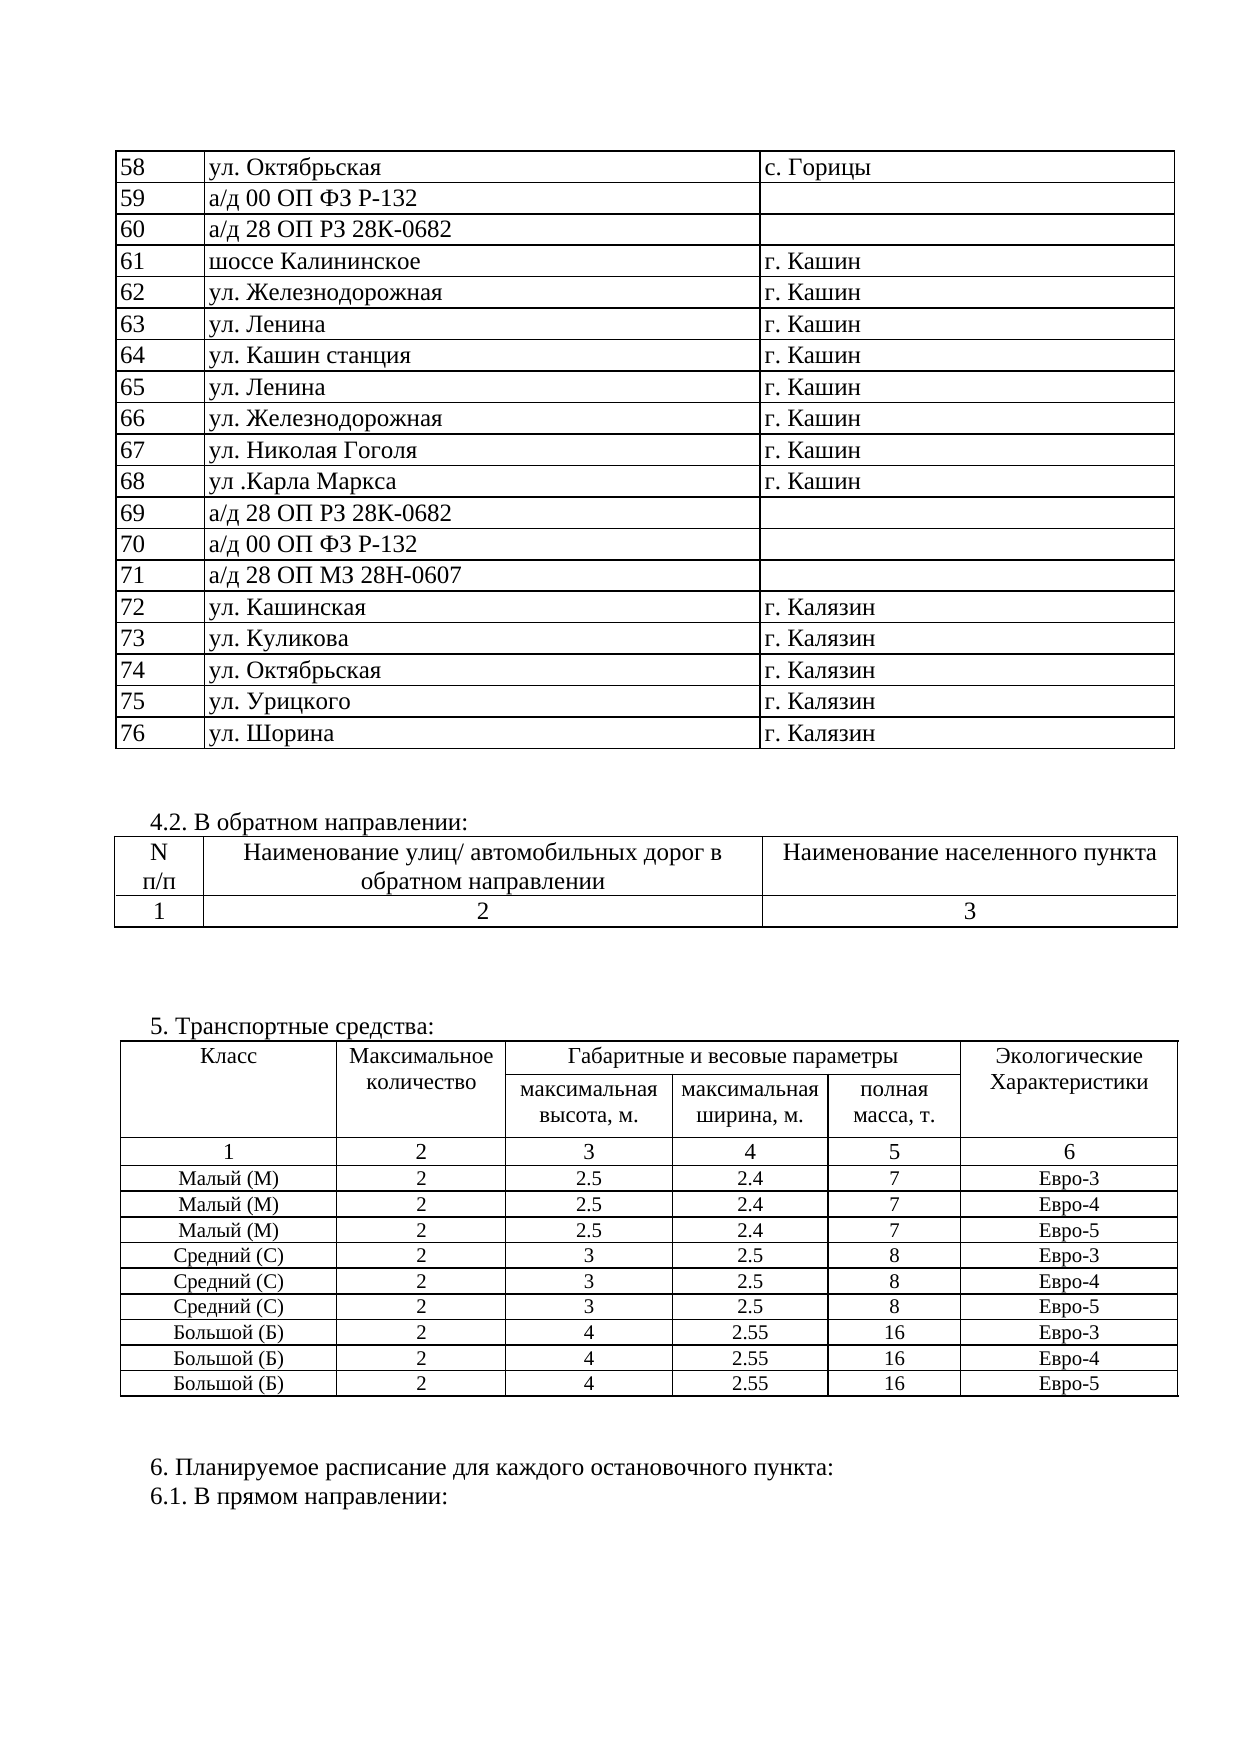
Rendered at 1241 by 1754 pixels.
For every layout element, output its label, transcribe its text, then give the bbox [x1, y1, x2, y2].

table_cell ул. Октябрьская [205, 655, 759, 685]
table_cell ул. Ленина [205, 309, 759, 339]
table_cell г. Калязин [761, 592, 1174, 622]
table_cell 1 [121, 1138, 336, 1165]
table_cell 2.55 [673, 1371, 827, 1395]
table_cell 3 [506, 1269, 672, 1293]
table_cell 2.5 [673, 1295, 827, 1318]
table_cell 3 [763, 895, 1177, 926]
table_cell 75 [117, 686, 204, 716]
table_cell 2 [337, 1166, 505, 1190]
table_cell 16 [829, 1320, 960, 1344]
table_cell 2.5 [506, 1166, 672, 1190]
table_cell 2.5 [673, 1269, 827, 1293]
table_cell [761, 561, 1174, 590]
table_cell шоссе Калининское [205, 246, 759, 276]
table_cell 2 [337, 1346, 505, 1370]
table_cell 2.5 [506, 1218, 672, 1242]
table_header N п/п [115, 837, 203, 894]
table_cell 2 [337, 1138, 505, 1165]
table_cell 74 [117, 655, 204, 685]
table_cell ул .Карла Маркса [205, 466, 759, 496]
table_cell Евро-4 [961, 1192, 1177, 1216]
table_cell г. Калязин [761, 623, 1174, 653]
table_cell 60 [117, 215, 204, 244]
table_cell 2 [337, 1218, 505, 1242]
table_cell 16 [829, 1346, 960, 1370]
table_cell Евро-3 [961, 1320, 1177, 1344]
table_cell 2 [337, 1320, 505, 1344]
table_cell [761, 215, 1174, 244]
table_cell г. Кашин [761, 372, 1174, 402]
table_cell 4 [506, 1320, 672, 1344]
table_cell а/д 28 ОП РЗ 28К-0682 [205, 498, 759, 527]
table_cell с. Горицы [761, 152, 1174, 181]
table_cell 2.5 [506, 1192, 672, 1216]
table_cell 4 [673, 1138, 827, 1165]
table_cell Малый (М) [121, 1218, 336, 1242]
table_cell 2.55 [673, 1346, 827, 1370]
table_cell 6 [961, 1138, 1177, 1165]
table_cell 8 [829, 1243, 960, 1267]
table_cell 62 [117, 277, 204, 307]
table_cell Малый (М) [121, 1166, 336, 1190]
table_cell [761, 529, 1174, 559]
table_cell г. Кашин [761, 340, 1174, 370]
table_cell 58 [117, 152, 204, 181]
table_cell ул. Железнодорожная [205, 403, 759, 433]
table_cell 2 [337, 1269, 505, 1293]
table_cell 16 [829, 1371, 960, 1395]
table_cell г. Кашин [761, 435, 1174, 464]
table_cell 73 [117, 623, 204, 653]
table_cell 70 [117, 529, 204, 559]
table_cell 2 [204, 896, 762, 926]
table_cell максимальная высота, м. [506, 1075, 672, 1137]
table_cell а/д 28 ОП РЗ 28К-0682 [205, 215, 759, 244]
table_cell г. Кашин [761, 246, 1174, 276]
table_cell ул. Железнодорожная [205, 277, 759, 307]
table_cell г. Кашин [761, 403, 1174, 433]
table_cell 4 [506, 1371, 672, 1395]
table_cell 67 [117, 435, 204, 464]
table_cell 7 [829, 1192, 960, 1216]
table_cell Средний (С) [121, 1243, 336, 1267]
table_cell Большой (Б) [121, 1371, 336, 1395]
table_cell 3 [506, 1295, 672, 1318]
text 5. Транспортные средства: [150, 1011, 1090, 1040]
table_cell 59 [117, 183, 204, 213]
table_cell 7 [829, 1166, 960, 1190]
table_cell 8 [829, 1269, 960, 1293]
table_cell 64 [117, 340, 204, 370]
table_cell а/д 28 ОП МЗ 28Н-0607 [205, 561, 759, 590]
table_cell ул. Куликова [205, 623, 759, 653]
table_cell 2 [337, 1371, 505, 1395]
table_cell Большой (Б) [121, 1346, 336, 1370]
table_cell г. Калязин [761, 655, 1174, 685]
table_cell г. Калязин [761, 718, 1174, 748]
table_header Максимальное количество [337, 1042, 505, 1137]
table_cell Евро-5 [961, 1295, 1177, 1318]
table_cell Евро-4 [961, 1346, 1177, 1370]
table_cell максимальная ширина, м. [673, 1075, 827, 1137]
table_cell ул. Ленина [205, 372, 759, 402]
table_header Габаритные и весовые параметры [506, 1042, 960, 1073]
table_cell 2.4 [673, 1166, 827, 1190]
table_cell [761, 183, 1174, 213]
table_cell 2.4 [673, 1192, 827, 1216]
table_cell 2.5 [673, 1243, 827, 1267]
table_cell а/д 00 ОП ФЗ Р-132 [205, 183, 759, 213]
table_cell г. Калязин [761, 686, 1174, 716]
table_cell полная масса, т. [829, 1075, 960, 1137]
table_header Наименование населенного пункта [763, 837, 1177, 894]
table_cell ул. Шорина [205, 718, 759, 748]
table_cell 1 [115, 896, 203, 926]
table_cell 66 [117, 403, 204, 433]
table_cell г. Кашин [761, 309, 1174, 339]
table_cell 5 [829, 1138, 960, 1165]
table_header Наименование улиц/ автомобильных дорог в обратном направлении [204, 837, 762, 894]
table_cell Евро-4 [961, 1269, 1177, 1293]
table_cell 7 [829, 1218, 960, 1242]
table_cell ул. Николая Гоголя [205, 435, 759, 464]
table_header Класс [121, 1042, 336, 1137]
table_cell Малый (М) [121, 1192, 336, 1216]
table_cell 2.4 [673, 1218, 827, 1242]
table_cell ул. Кашинская [205, 592, 759, 622]
text 4.2. В обратном направлении: [150, 807, 1090, 836]
table_cell ул. Октябрьская [205, 152, 759, 181]
table_cell 2 [337, 1243, 505, 1267]
table_cell 71 [117, 561, 204, 590]
table_cell а/д 00 ОП ФЗ Р-132 [205, 529, 759, 559]
table_cell г. Кашин [761, 277, 1174, 307]
table_cell г. Кашин [761, 466, 1174, 496]
table_cell Средний (С) [121, 1295, 336, 1318]
table_cell 72 [117, 592, 204, 622]
text 6. Планируемое расписание для каждого остановочного пункта: [150, 1452, 1090, 1481]
table_cell 2 [337, 1192, 505, 1216]
table_header Экологические Характеристики [961, 1042, 1177, 1137]
table_cell 2.55 [673, 1320, 827, 1344]
table_cell Евро-3 [961, 1243, 1177, 1267]
table_cell ул. Кашин станция [205, 340, 759, 370]
table_cell Средний (С) [121, 1269, 336, 1293]
table_cell 2 [337, 1295, 505, 1318]
table_cell 61 [117, 246, 204, 276]
table_cell 63 [117, 309, 204, 339]
table_cell 8 [829, 1295, 960, 1318]
table_cell 3 [506, 1138, 672, 1165]
table_cell 3 [506, 1243, 672, 1267]
table_cell Евро-3 [961, 1166, 1177, 1190]
table_cell 76 [117, 718, 204, 748]
table_cell 69 [117, 498, 204, 527]
table_cell [761, 498, 1174, 527]
table_cell Евро-5 [961, 1218, 1177, 1242]
table_cell 4 [506, 1346, 672, 1370]
text 6.1. В прямом направлении: [150, 1481, 1090, 1509]
table_cell 68 [117, 466, 204, 496]
table_cell 65 [117, 372, 204, 402]
table_cell Евро-5 [961, 1371, 1177, 1395]
table_cell ул. Урицкого [205, 686, 759, 716]
table_cell Большой (Б) [121, 1320, 336, 1344]
